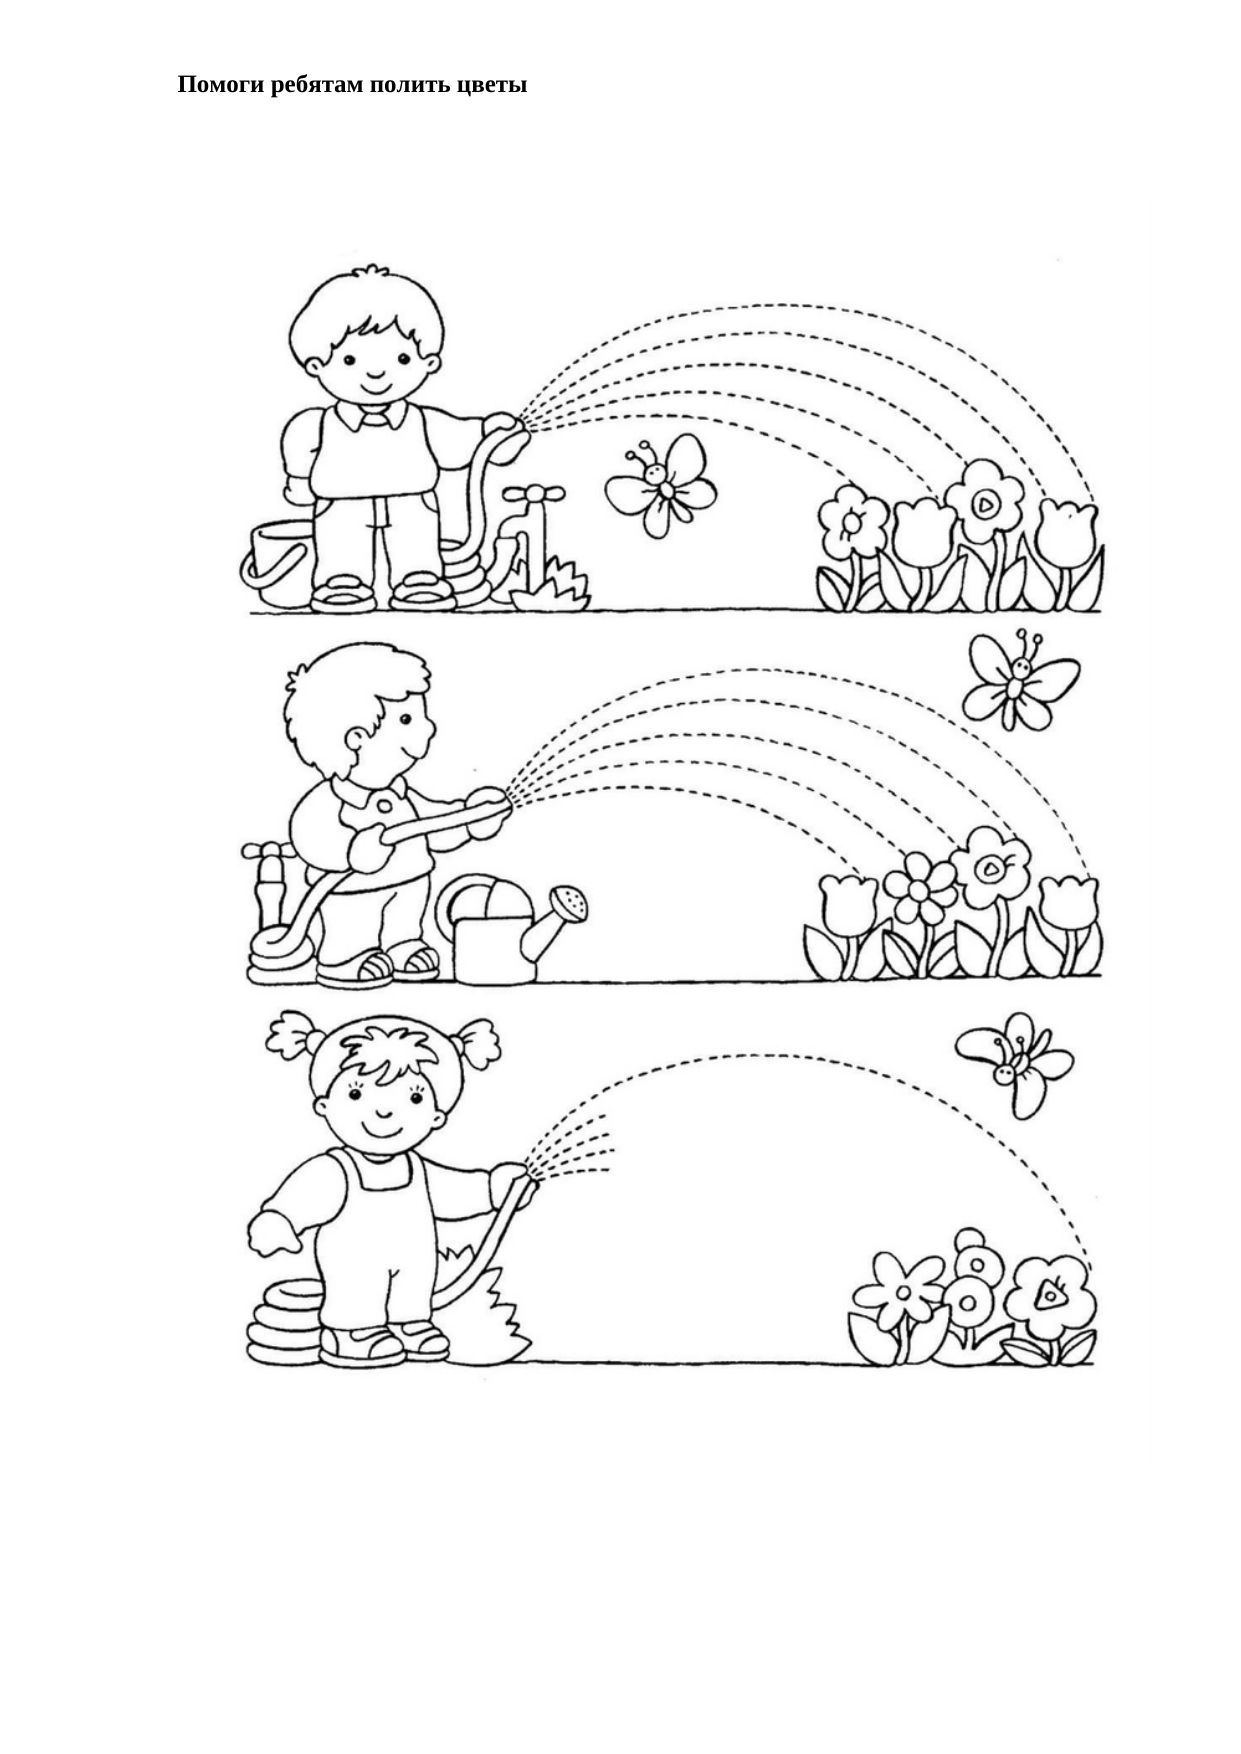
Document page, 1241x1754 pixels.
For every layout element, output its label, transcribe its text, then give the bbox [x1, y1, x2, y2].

text Помоги ребятам полить цветы [177, 69, 1152, 97]
picture [177, 122, 1152, 1463]
